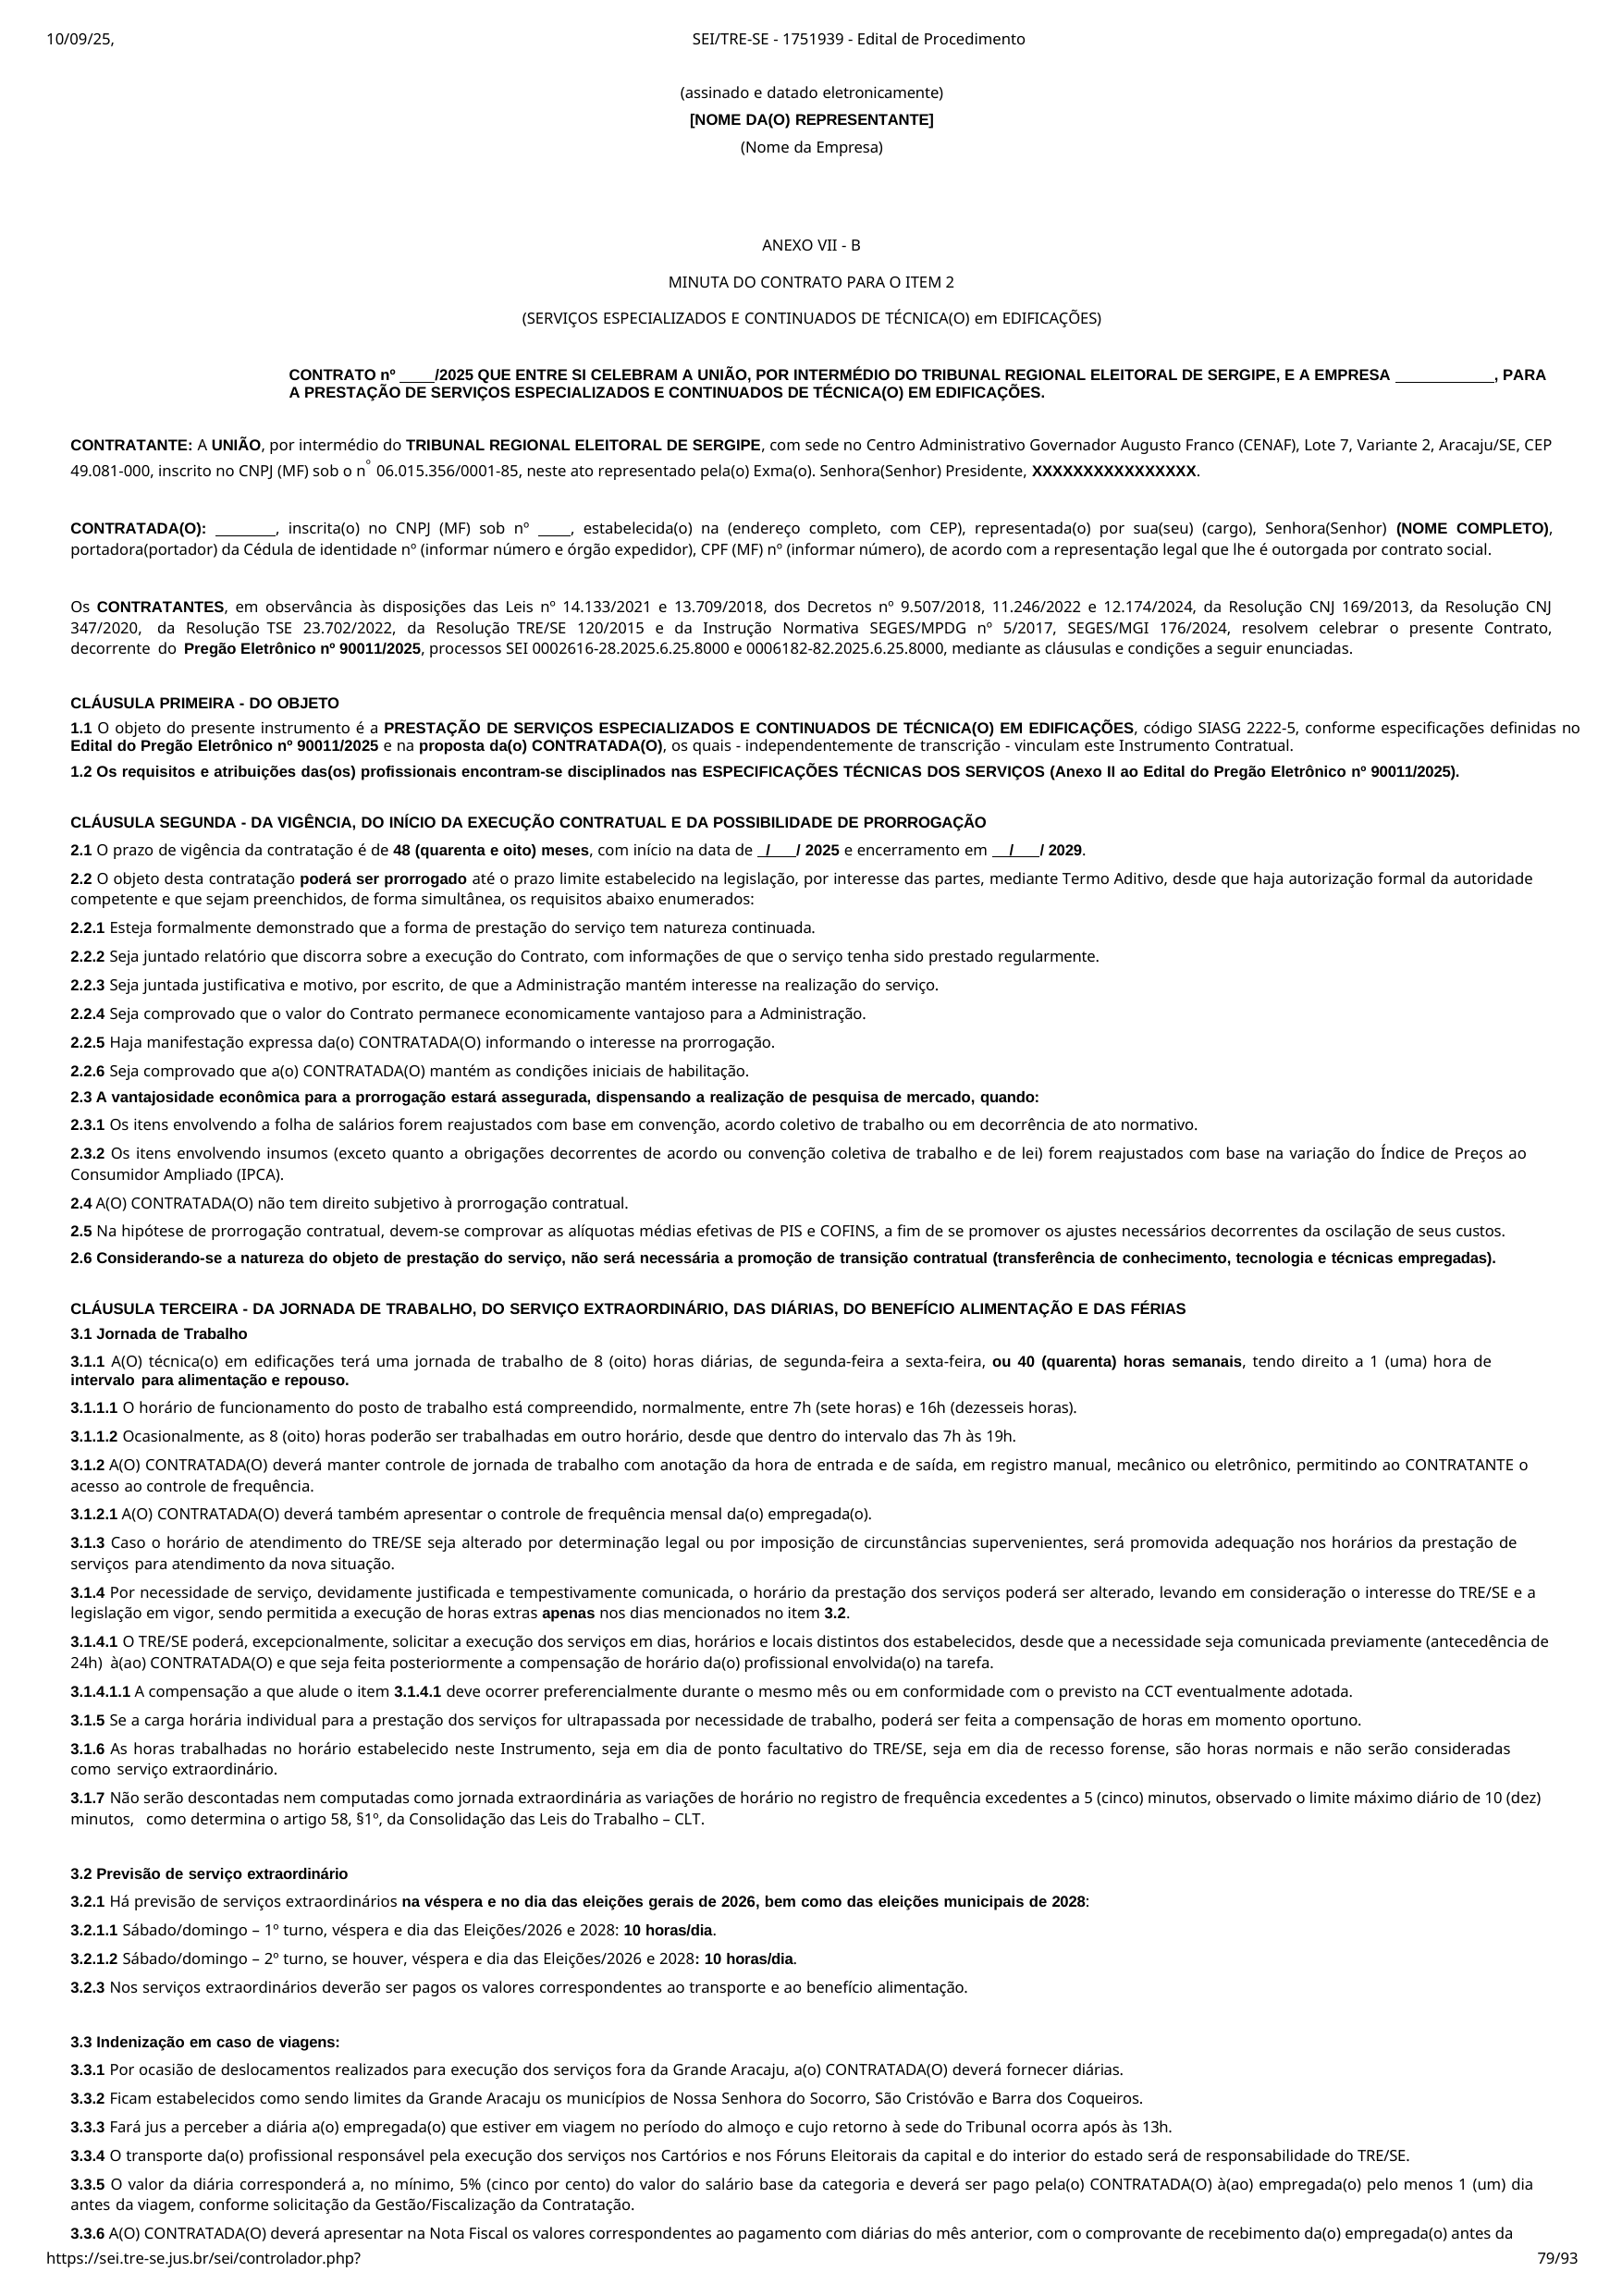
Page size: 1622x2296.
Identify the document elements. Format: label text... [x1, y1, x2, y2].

list Na hipótese de prorrogação contratual, devem-se comprovar as alíquotas médias efetivas de PIS e COFINS, a fim de se promover os ajustes necessários decorrentes da oscilação de seus custos. [70, 1221, 1581, 1242]
text CONTRATADA(O): , inscrita(o) no CNPJ (MF) sob nº , estabelecida(o) na (endereço completo, com CEP), representada(o) por sua(seu) (cargo), Senhora(Senhor) (NOME COMPLETO), portadora(portador) da Cédula de identidade nº (informar número e órgão expedidor), CPF (MF) nº (informar número), de acordo com a representação legal que lhe é outorgada por contrato social. [70, 518, 1553, 559]
list Os requisitos e atribuições das(os) profissionais encontram-se disciplinados nas ESPECIFICAÇÕES TÉCNICAS DOS SERVIÇOS (Anexo II ao Edital do Pregão Eletrônico nº 90011/2025). [70, 763, 1581, 780]
list Seja comprovado que a(o) CONTRATADA(O) mantém as condições iniciais de habilitação. [70, 1060, 1581, 1081]
text Os CONTRATANTES, em observância às disposições das Leis nº 14.133/2021 e 13.709/2018, dos Decretos nº 9.507/2018, 11.246/2022 e 12.174/2024, da Resolução CNJ 169/2013, da Resolução CNJ 347/2020, da Resolução TSE 23.702/2022, da Resolução TRE/SE 120/2015 e da Instrução Normativa SEGES/MPDG nº 5/2017, SEGES/MGI 176/2024, resolvem celebrar o presente Contrato, decorrente do Pregão Eletrônico nº 90011/2025, processos SEI 0002616-28.2025.6.25.8000 e 0006182-82.2025.6.25.8000, mediante as cláusulas e condições a seguir enunciadas. [70, 595, 1553, 658]
list Haja manifestação expressa da(o) CONTRATADA(O) informando o interesse na prorrogação. [70, 1031, 1581, 1052]
list Fará jus a perceber a diária a(o) empregada(o) que estiver em viagem no período do almoço e cujo retorno à sede do Tribunal ocorra após às 13h. [70, 2116, 1581, 2137]
list O prazo de vigência da contratação é de 48 (quarenta e oito) meses, com início na data de / / 2025 e encerramento em / / 2029. [70, 839, 1581, 860]
text CONTRATANTE: A UNIÃO, por intermédio do TRIBUNAL REGIONAL ELEITORAL DE SERGIPE, com sede no Centro Administrativo Governador Augusto Franco (CENAF), Lote 7, Variante 2, Aracaju/SE, CEP 49.081-000, inscrito no CNPJ (MF) sob o nº 06.015.356/0001-85, neste ato representado pela(o) Exma(o). Senhora(Senhor) Presidente, XXXXXXXXXXXXXXXX. [70, 434, 1553, 482]
list Caso o horário de atendimento do TRE/SE seja alterado por determinação legal ou por imposição de circunstâncias supervenientes, será promovida adequação nos horários da prestação de serviços para atendimento da nova situação. [70, 1532, 1553, 1574]
text ANEXO VII - B [55, 235, 1569, 255]
list Os itens envolvendo a folha de salários forem reajustados com base em convenção, acordo coletivo de trabalho ou em decorrência de ato normativo. [70, 1114, 1581, 1135]
list A(O) CONTRATADA(O) deverá também apresentar o controle de frequência mensal da(o) empregada(o). [70, 1504, 1581, 1525]
subtitle Previsão de serviço extraordinário [70, 1865, 1581, 1883]
list O horário de funcionamento do posto de trabalho está compreendido, normalmente, entre 7h (sete horas) e 16h (dezesseis horas). [70, 1397, 1581, 1418]
text 3.2.3 Nos serviços extraordinários deverão ser pagos os valores correspondentes ao transporte e ao benefício alimentação. [70, 1976, 1581, 1997]
subtitle CONTRATO nº /2025 QUE ENTRE SI CELEBRAM A UNIÃO, POR INTERMÉDIO DO TRIBUNAL REGIONAL ELEITORAL DE SERGIPE, E A EMPRESA , PARA A PRESTAÇÃO DE SERVIÇOS ESPECIALIZADOS E CONTINUADOS DE TÉCNICA(O) EM EDIFICAÇÕES. [289, 366, 1561, 401]
subtitle A vantajosidade econômica para a prorrogação estará assegurada, dispensando a realização de pesquisa de mercado, quando: [70, 1088, 1581, 1106]
list Seja juntada justificativa e motivo, por escrito, de que a Administração mantém interesse na realização do serviço. [70, 974, 1581, 995]
list As horas trabalhadas no horário estabelecido neste Instrumento, seja em dia de ponto facultativo do TRE/SE, seja em dia de recesso forense, são horas normais e não serão consideradas como serviço extraordinário. [70, 1737, 1553, 1779]
list A(O) técnica(o) em edificações terá uma jornada de trabalho de 8 (oito) horas diárias, de segunda-feira a sexta-feira, ou 40 (quarenta) horas semanais, tendo direito a 1 (uma) hora de intervalo para alimentação e repouso. [70, 1351, 1553, 1389]
list Sábado/domingo – 2º turno, se houver, véspera e dia das Eleições/2026 e 2028: 10 horas/dia. [70, 1947, 1581, 1969]
subtitle Indenização em caso de viagens: [70, 2033, 1581, 2051]
list O valor da diária corresponderá a, no mínimo, 5% (cinco por cento) do valor do salário base da categoria e deverá ser pago pela(o) CONTRATADA(O) à(ao) empregada(o) pelo menos 1 (um) dia antes da viagem, conforme solicitação da Gestão/Fiscalização da Contratação. [70, 2173, 1553, 2216]
text (SERVIÇOS ESPECIALIZADOS E CONTINUADOS DE TÉCNICA(O) em EDIFICAÇÕES) [55, 308, 1569, 329]
subtitle Jornada de Trabalho [70, 1325, 1581, 1343]
text Edital do Pregão Eletrônico nº 90011/2025 e na proposta da(o) CONTRATADA(O), os quais - independentemente de transcrição - vinculam este Instrumento Contratual. [70, 738, 1581, 755]
list Por necessidade de serviço, devidamente justificada e tempestivamente comunicada, o horário da prestação dos serviços poderá ser alterado, levando em consideração o interesse do TRE/SE e a legislação em vigor, sendo permitida a execução de horas extras apenas nos dias mencionados no item 3.2. [70, 1581, 1553, 1624]
text MINUTA DO CONTRATO PARA O ITEM 2 [55, 272, 1569, 293]
list O TRE/SE poderá, excepcionalmente, solicitar a execução dos serviços em dias, horários e locais distintos dos estabelecidos, desde que a necessidade seja comunicada previamente (antecedência de 24h) à(ao) CONTRATADA(O) e que seja feita posteriormente a compensação de horário da(o) profissional envolvida(o) na tarefa. [70, 1631, 1553, 1673]
list Por ocasião de deslocamentos realizados para execução dos serviços fora da Grande Aracaju, a(o) CONTRATADA(O) deverá fornecer diárias. [70, 2059, 1581, 2080]
subtitle CLÁUSULA PRIMEIRA - DO OBJETO [70, 694, 1581, 712]
list A compensação a que alude o item 3.1.4.1 deve ocorrer preferencialmente durante o mesmo mês ou em conformidade com o previsto na CCT eventualmente adotada. [70, 1680, 1581, 1701]
list A(O) CONTRATADA(O) não tem direito subjetivo à prorrogação contratual. [70, 1192, 1581, 1213]
list Seja juntado relatório que discorra sobre a execução do Contrato, com informações de que o serviço tenha sido prestado regularmente. [70, 946, 1581, 966]
subtitle [NOME DA(O) REPRESENTANTE] [55, 111, 1569, 129]
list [70, 2223, 1553, 2243]
list Ocasionalmente, as 8 (oito) horas poderão ser trabalhadas em outro horário, desde que dentro do intervalo das 7h às 19h. [70, 1426, 1581, 1446]
text (assinado e datado eletronicamente) [55, 82, 1569, 104]
list O objeto desta contratação poderá ser prorrogado até o prazo limite estabelecido na legislação, por interesse das partes, mediante Termo Aditivo, desde que haja autorização formal da autoridade competente e que sejam preenchidos, de forma simultânea, os requisitos abaixo enumerados: [70, 867, 1553, 910]
subtitle CLÁUSULA SEGUNDA - DA VIGÊNCIA, DO INÍCIO DA EXECUÇÃO CONTRATUAL E DA POSSIBILIDADE DE PRORROGAÇÃO [70, 814, 1581, 831]
list Se a carga horária individual para a prestação dos serviços for ultrapassada por necessidade de trabalho, poderá ser feita a compensação de horas em momento oportuno. [70, 1709, 1581, 1730]
list Ficam estabelecidos como sendo limites da Grande Aracaju os municípios de Nossa Senhora do Socorro, São Cristóvão e Barra dos Coqueiros. [70, 2087, 1581, 2108]
list Há previsão de serviços extraordinários na véspera e no dia das eleições gerais de 2026, bem como das eleições municipais de 2028: [70, 1890, 1581, 1911]
list A(O) CONTRATADA(O) deverá manter controle de jornada de trabalho com anotação da hora de entrada e de saída, em registro manual, mecânico ou eletrônico, permitindo ao CONTRATANTE o acesso ao controle de frequência. [70, 1454, 1553, 1496]
list O transporte da(o) profissional responsável pela execução dos serviços nos Cartórios e nos Fóruns Eleitorais da capital e do interior do estado será de responsabilidade do TRE/SE. [70, 2144, 1581, 2166]
text (Nome da Empresa) [55, 136, 1569, 157]
subtitle CLÁUSULA TERCEIRA - DA JORNADA DE TRABALHO, DO SERVIÇO EXTRAORDINÁRIO, DAS DIÁRIAS, DO BENEFÍCIO ALIMENTAÇÃO E DAS FÉRIAS [70, 1300, 1581, 1318]
list Considerando-se a natureza do objeto de prestação do serviço, não será necessária a promoção de transição contratual (transferência de conhecimento, tecnologia e técnicas empregadas). [70, 1249, 1581, 1267]
list O objeto do presente instrumento é a PRESTAÇÃO DE SERVIÇOS ESPECIALIZADOS E CONTINUADOS DE TÉCNICA(O) EM EDIFICAÇÕES, código SIASG 2222-5, conforme especificações definidas no [70, 720, 1581, 738]
list Sábado/domingo – 1º turno, véspera e dia das Eleições/2026 e 2028: 10 horas/dia. [70, 1919, 1581, 1940]
list Os itens envolvendo insumos (exceto quanto a obrigações decorrentes de acordo ou convenção coletiva de trabalho e de lei) forem reajustados com base na variação do Índice de Preços ao Consumidor Ampliado (IPCA). [70, 1143, 1553, 1185]
list Seja comprovado que o valor do Contrato permanece economicamente vantajoso para a Administração. [70, 1002, 1581, 1024]
list Não serão descontadas nem computadas como jornada extraordinária as variações de horário no registro de frequência excedentes a 5 (cinco) minutos, observado o limite máximo diário de 10 (dez) minutos, como determina o artigo 58, §1º, da Consolidação das Leis do Trabalho – CLT. [70, 1787, 1553, 1829]
list Esteja formalmente demonstrado que a forma de prestação do serviço tem natureza continuada. [70, 917, 1581, 938]
